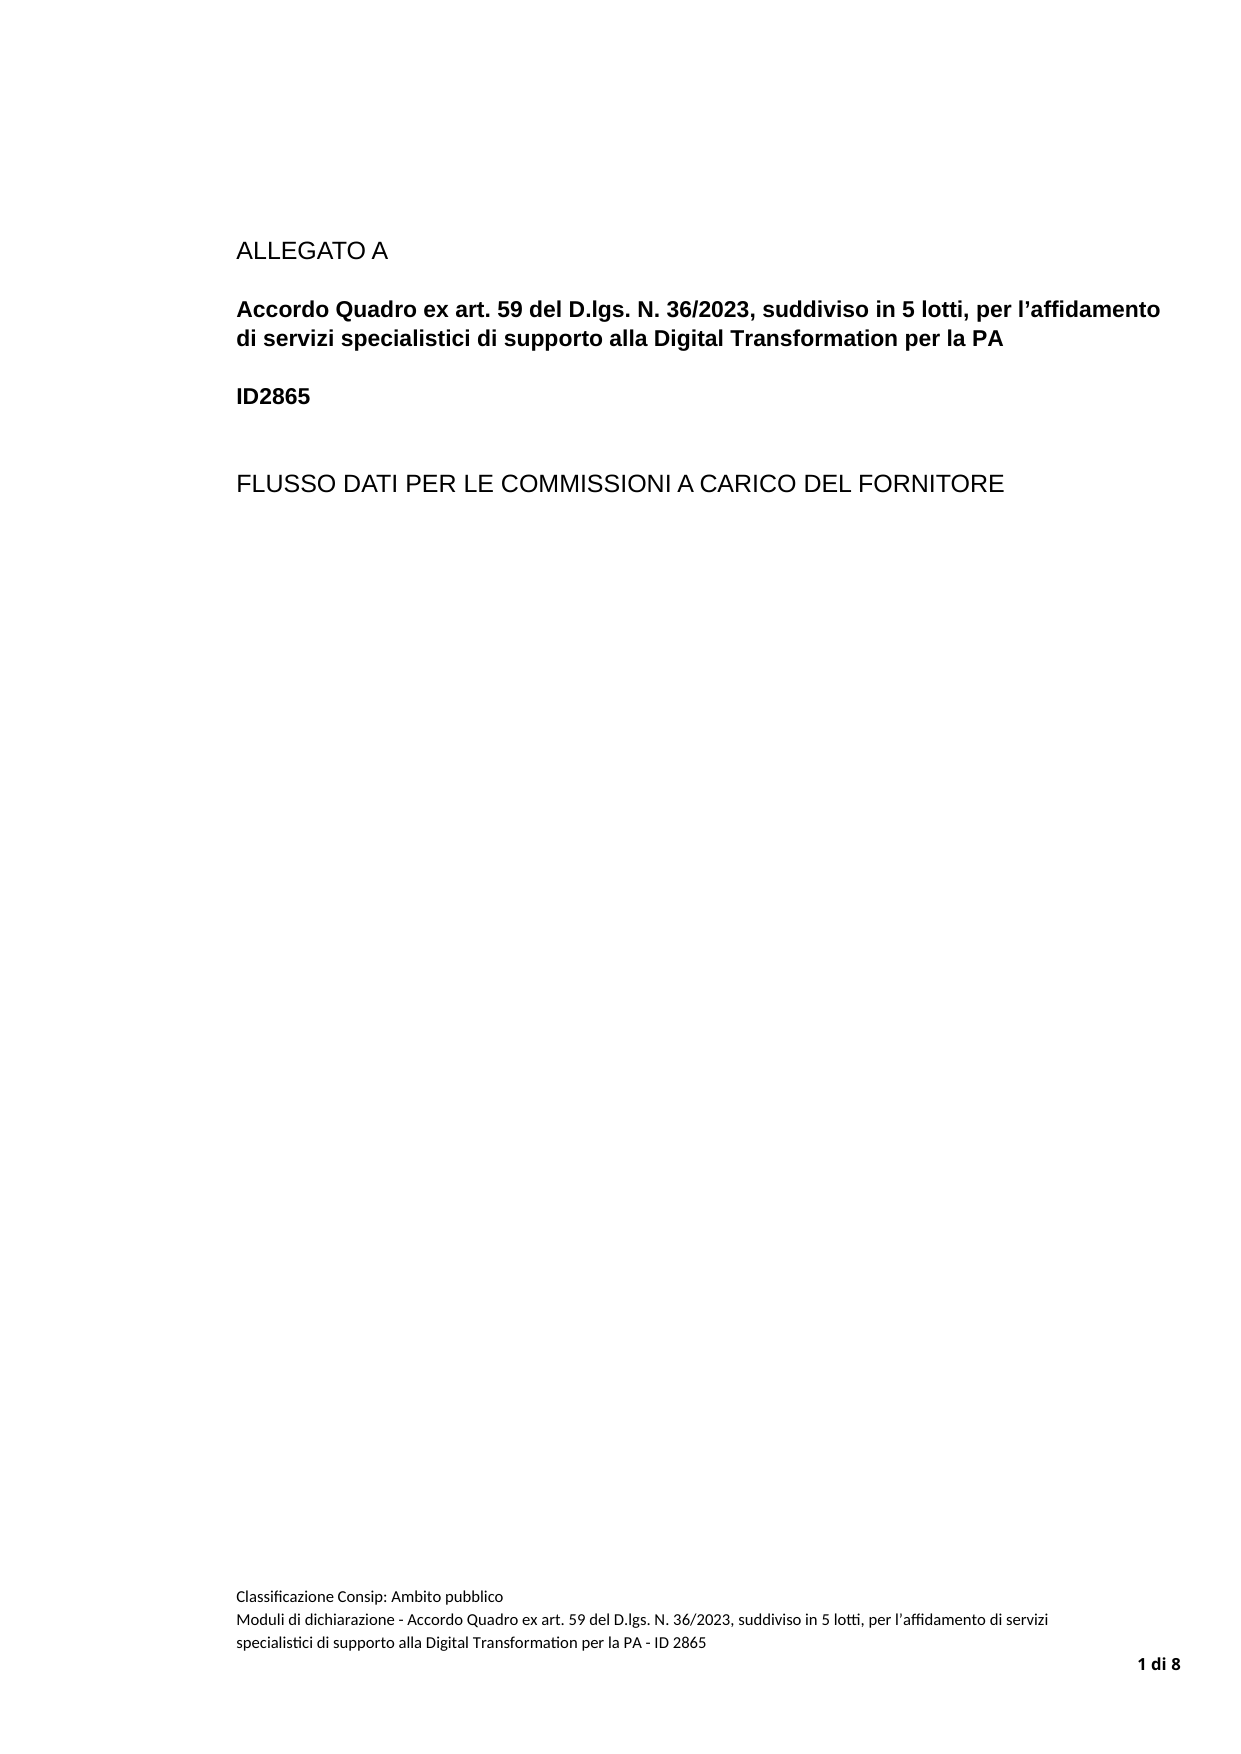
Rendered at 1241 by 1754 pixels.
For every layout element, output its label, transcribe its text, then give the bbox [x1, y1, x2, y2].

text ALLEGATO A [236, 236, 1122, 265]
text ID2865 [236, 381, 1178, 410]
text Accordo Quadro ex art. 59 del D.lgs. N. 36/2023, suddiviso in 5 lotti, per l’affidamento di servizi specialistici di supporto alla Digital Transformation per la PA [236, 294, 1178, 352]
text FLUSSO DATI PER LE COMMISSIONI A CARICO DEL FORNITORE Indice [236, 468, 1122, 499]
